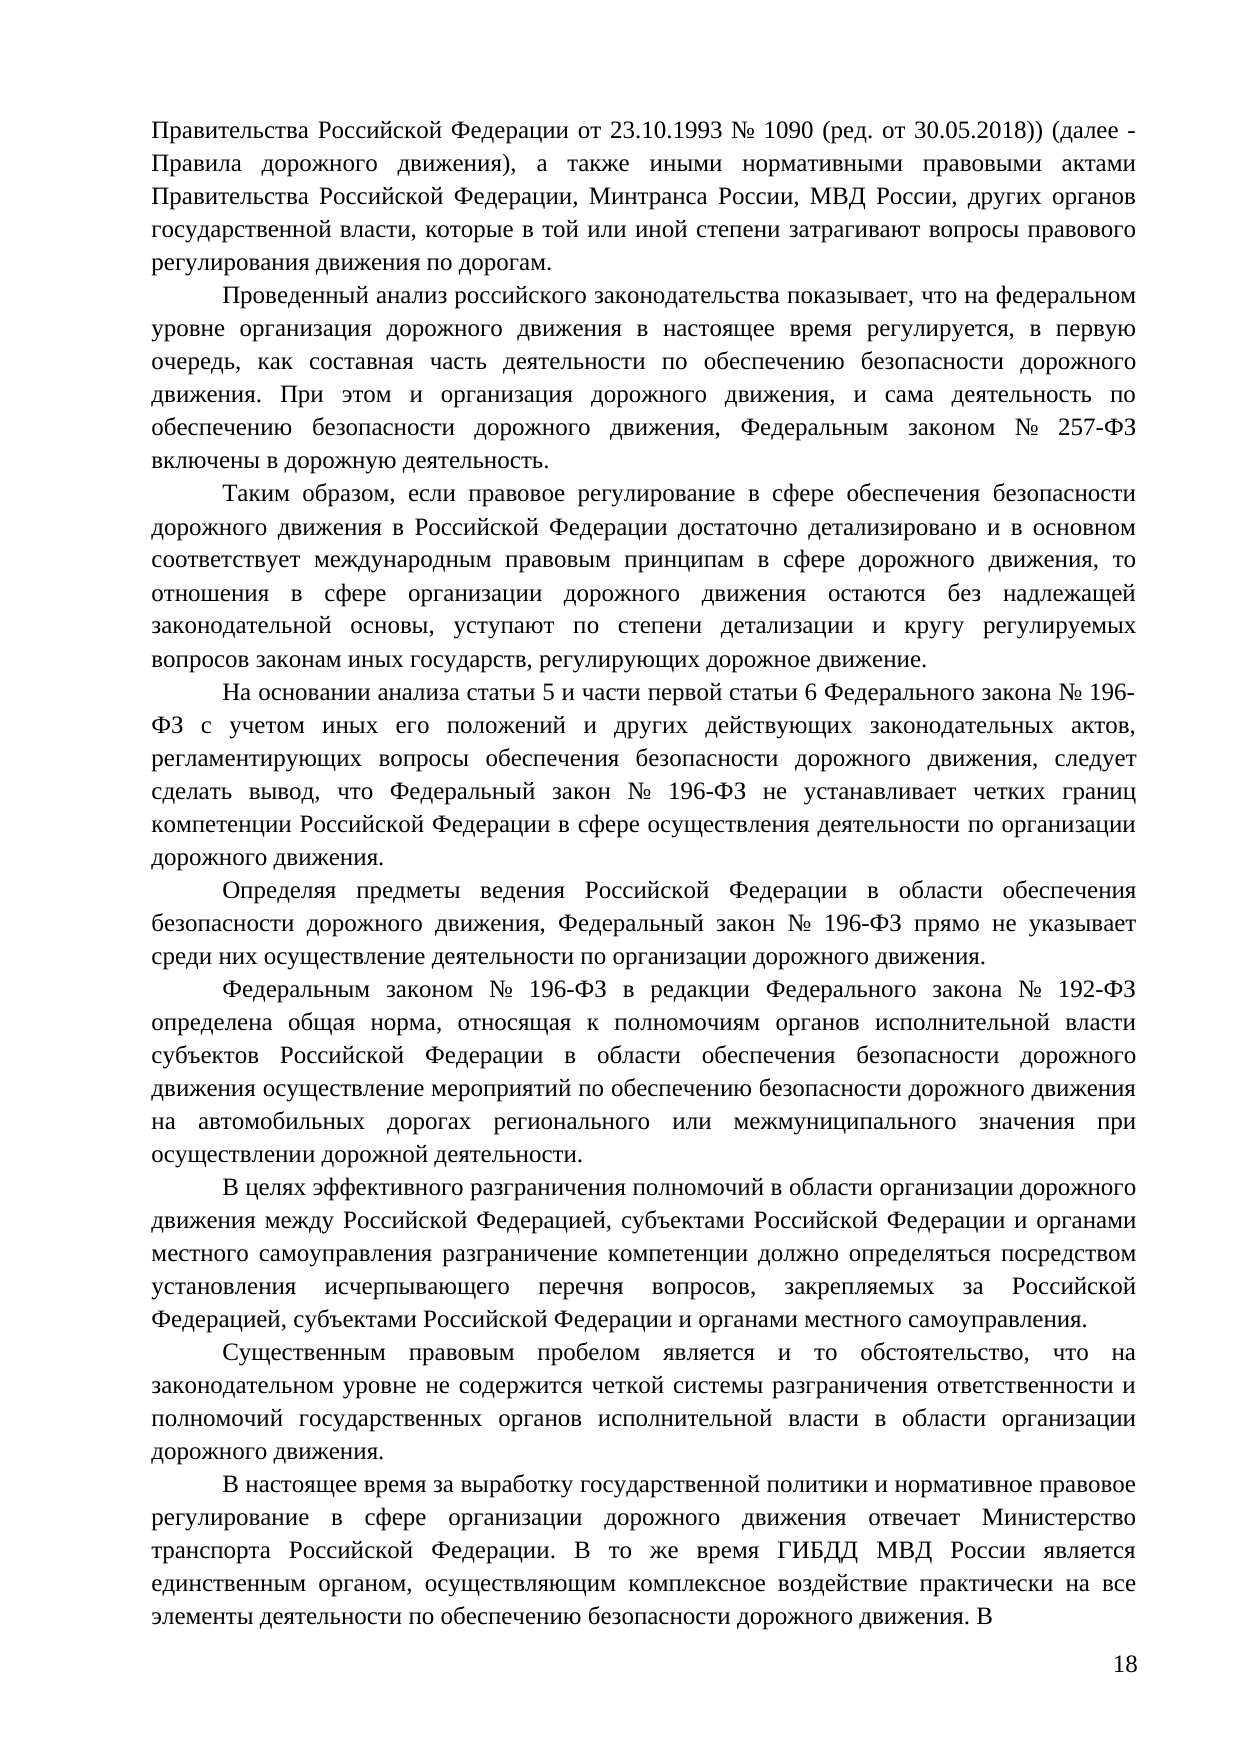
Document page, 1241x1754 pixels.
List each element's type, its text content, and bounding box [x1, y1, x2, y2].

text На основании анализа статьи 5 и части первой статьи 6 Федерального закона № 196- ФЗ с учетом иных его положений и других действующих законодательных актов, регламентирующих вопросы обеспечения безопасности дорожного движения, следует сделать вывод, что Федеральный закон № 196-ФЗ не устанавливает четких границ компетенции Российской Федерации в сфере осуществления деятельности по организации дорожного движения. [151, 674, 1137, 872]
text Федеральным законом № 196-ФЗ в редакции Федерального закона № 192-ФЗ определена общая норма, относящая к полномочиям органов исполнительной власти субъектов Российской Федерации в области обеспечения безопасности дорожного движения осуществление мероприятий по обеспечению безопасности дорожного движения на автомобильных дорогах регионального или межмуниципального значения при осуществлении дорожной деятельности. [151, 971, 1137, 1169]
text Правительства Российской Федерации от 23.10.1993 № 1090 (ред. от 30.05.2018)) (далее - Правила дорожного движения), а также иными нормативными правовыми актами Правительства Российской Федерации, Минтранса России, МВД России, других органов государственной власти, которые в той или иной степени затрагивают вопросы правового регулирования движения по дорогам. [151, 112, 1137, 277]
text Таким образом, если правовое регулирование в сфере обеспечения безопасности дорожного движения в Российской Федерации достаточно детализировано и в основном соответствует международным правовым принципам в сфере дорожного движения, то отношения в сфере организации дорожного движения остаются без надлежащей законодательной основы, уступают по степени детализации и кругу регулируемых вопросов законам иных государств, регулирующих дорожное движение. [151, 476, 1137, 674]
text Существенным правовым пробелом является и то обстоятельство, что на законодательном уровне не содержится четкой системы разграничения ответственности и полномочий государственных органов исполнительной власти в области организации дорожного движения. [151, 1334, 1137, 1466]
text В настоящее время за выработку государственной политики и нормативное правовое регулирование в сфере организации дорожного движения отвечает Министерство транспорта Российской Федерации. В то же время ГИБДД МВД России является единственным органом, осуществляющим комплексное воздействие практически на все элементы деятельности по обеспечению безопасности дорожного движения. В [151, 1466, 1137, 1631]
text В целях эффективного разграничения полномочий в области организации дорожного движения между Российской Федерацией, субъектами Российской Федерации и органами местного самоуправления разграничение компетенции должно определяться посредством установления исчерпывающего перечня вопросов, закрепляемых за Российской Федерацией, субъектами Российской Федерации и органами местного самоуправления. [151, 1169, 1137, 1334]
text 18 [1113, 1652, 1138, 1677]
text Определяя предметы ведения Российской Федерации в области обеспечения безопасности дорожного движения, Федеральный закон № 196-ФЗ прямо не указывает среди них осуществление деятельности по организации дорожного движения. [151, 872, 1137, 971]
text Проведенный анализ российского законодательства показывает, что на федеральном уровне организация дорожного движения в настоящее время регулируется, в первую очередь, как составная часть деятельности по обеспечению безопасности дорожного движения. При этом и организация дорожного движения, и сама деятельность по обеспечению безопасности дорожного движения, Федеральным законом № 257-ФЗ включены в дорожную деятельность. [151, 277, 1137, 476]
